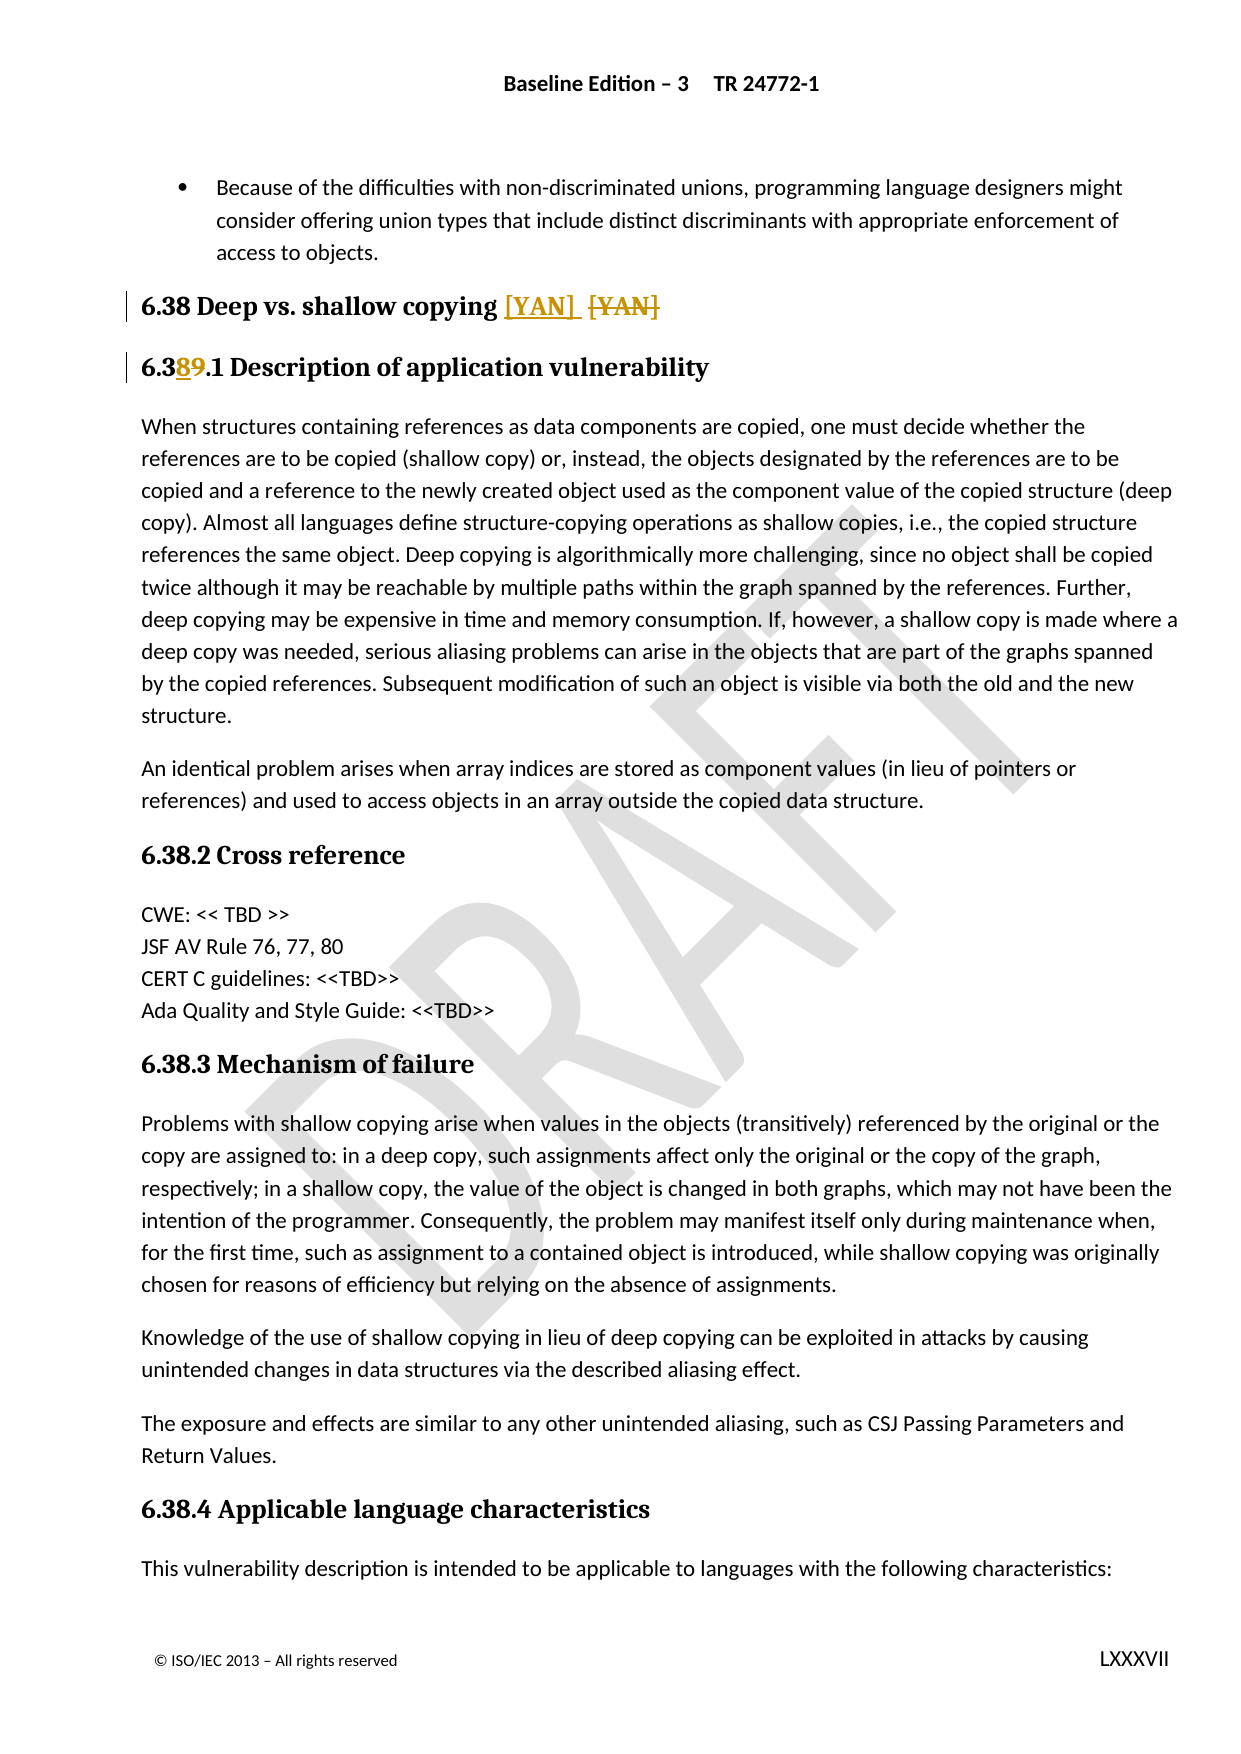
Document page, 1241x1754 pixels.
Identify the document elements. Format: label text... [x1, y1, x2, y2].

text When structures containing references as data components are copied, one must decide whether the references are to be copied (shallow copy) or, instead, the objects designated by the references are to be copied and a reference to the newly created object used as the component value of the copied structure (deep copy). Almost all languages define structure-copying operations as shallow copies, i.e., the copied structure references the same object. Deep copying is algorithmically more challenging, since no object shall be copied twice although it may be reachable by multiple paths within the graph spanned by the references. Further, deep copying may be expensive in time and memory consumption. If, however, a shallow copy is made where a deep copy was needed, serious aliasing problems can arise in the objects that are part of the graphs spanned by the copied references. Subsequent modification of such an object is visible via both the old and the new structure. [141, 412, 1182, 729]
text An identical problem arises when array indices are stored as component values (in lieu of pointers or references) and used to access objects in an array outside the copied data structure. [141, 754, 1182, 815]
text CERT C guidelines: <<TBD>> [141, 964, 1182, 992]
text JSF AV Rule 76, 77, 80 [141, 932, 1182, 960]
subtitle 6.3.1 Description of application vulnerability [141, 352, 1182, 383]
subtitle 6.38 Deep vs. shallow copying [141, 291, 1182, 322]
text This vulnerability description is intended to be applicable to languages with the following characteristics: [141, 1554, 1182, 1582]
text CWE: << TBD >> [141, 900, 1182, 928]
subtitle 6.38.4 Applicable language characteristics [141, 1494, 1182, 1525]
subtitle 6.38.2 Cross reference [141, 840, 1182, 871]
text The exposure and effects are similar to any other unintended aliasing, such as CSJ Passing Parameters and Return Values. [141, 1409, 1182, 1469]
subtitle 6.38.3 Mechanism of failure [141, 1049, 1182, 1081]
list Because of the difficulties with non-discriminated unions, programming language designers might consider offering union types that include distinct discriminants with appropriate enforcement of access to objects. [178, 173, 1182, 266]
text Knowledge of the use of shallow copying in lieu of deep copying can be exploited in attacks by causing unintended changes in data structures via the described aliasing effect. [141, 1323, 1182, 1384]
text Ada Quality and Style Guide: <<TBD>> [141, 996, 1182, 1024]
text Problems with shallow copying arise when values in the objects (transitively) referenced by the original or the copy are assigned to: in a deep copy, such assignments affect only the original or the copy of the graph, respectively; in a shallow copy, the value of the object is changed in both graphs, which may not have been the intention of the programmer. Consequently, the problem may manifest itself only during maintenance when, for the first time, such as assignment to a contained object is introduced, while shallow copying was originally chosen for reasons of efficiency but relying on the absence of assignments. [141, 1109, 1182, 1298]
